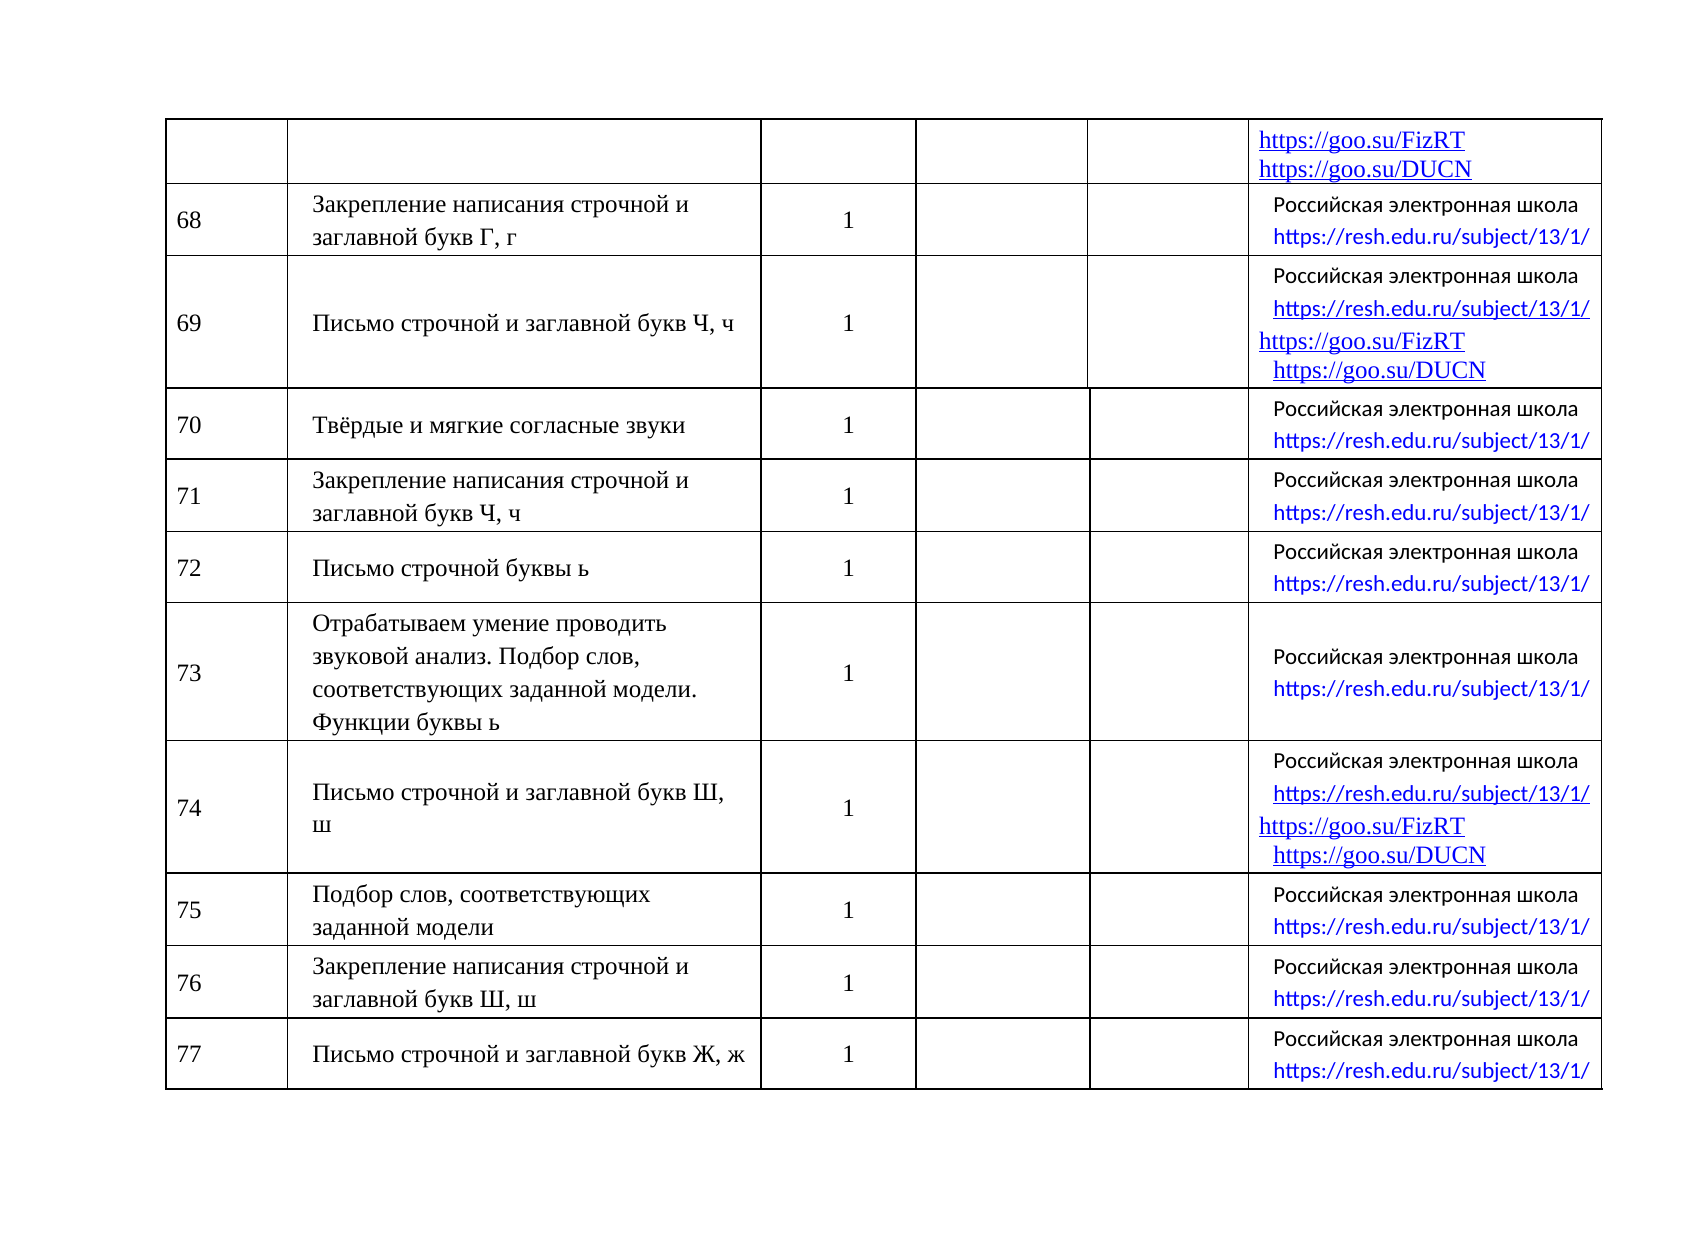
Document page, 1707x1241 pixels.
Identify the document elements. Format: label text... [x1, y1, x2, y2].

table_cell 1 [762, 460, 915, 531]
table_cell [1088, 184, 1248, 255]
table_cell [1249, 120, 1601, 182]
table_cell [1091, 532, 1248, 601]
table_cell Российская электронная школа https://resh.edu.ru/subject/13/1/ [1249, 532, 1601, 601]
table_cell Закрепление написания строчной и заглавной букв Г, г [288, 184, 760, 255]
table_cell 75 [167, 874, 287, 945]
table_cell Письмо строчной и заглавной букв Ж, ж [288, 1019, 760, 1088]
table_cell 1 [762, 120, 915, 182]
table_cell [917, 946, 1089, 1017]
table_cell Российская электронная школа https://resh.edu.ru/subject/13/1/ https://goo.su/FizRT https://goo.su/DUCN [1249, 256, 1601, 387]
table_cell Российская электронная школа https://resh.edu.ru/subject/13/1/ [1249, 946, 1601, 1017]
table_cell [917, 389, 1089, 458]
table_cell Российская электронная школа https://resh.edu.ru/subject/13/1/ [1249, 603, 1601, 740]
table_cell 1 [762, 1019, 915, 1088]
table_cell 68 [167, 184, 287, 255]
table_cell 70 [167, 389, 287, 458]
table_cell [1091, 946, 1248, 1017]
table_cell Российская электронная школа https://resh.edu.ru/subject/13/1/ https://goo.su/FizRT https://goo.su/DUCN [1249, 741, 1601, 872]
table_cell [1088, 256, 1248, 387]
table_cell 73 [167, 603, 287, 740]
table_cell [917, 256, 1087, 387]
table_cell Закрепление написания строчной и заглавной букв Ч, ч [288, 460, 760, 531]
table_cell Подбор слов, соответствующих заданной модели [288, 874, 760, 945]
table_cell [917, 460, 1089, 531]
table_cell 71 [167, 460, 287, 531]
table_cell [917, 184, 1087, 255]
table_cell 74 [167, 741, 287, 872]
table_cell [917, 1019, 1089, 1088]
table_cell 67 [167, 120, 287, 182]
table_cell Российская электронная школа https://resh.edu.ru/subject/13/1/ [1249, 1019, 1601, 1088]
table_cell [917, 603, 1089, 740]
table_cell 1 [762, 603, 915, 740]
table_cell [917, 741, 1089, 872]
table_cell Закрепление написания строчной и заглавной букв Ш, ш [288, 946, 760, 1017]
table_cell Письмо строчной и заглавной букв Ш, ш [288, 741, 760, 872]
table_cell [917, 532, 1089, 601]
table_cell Письмо строчной буквы ь [288, 532, 760, 601]
table_cell Российская электронная школа https://resh.edu.ru/subject/13/1/ [1249, 874, 1601, 945]
table_cell 1 [762, 741, 915, 872]
table_cell 1 [762, 389, 915, 458]
table_cell Российская электронная школа https://resh.edu.ru/subject/13/1/ [1249, 389, 1601, 458]
table_cell [917, 874, 1089, 945]
table_cell [917, 120, 1087, 182]
table_cell Отрабатываем умение проводить звуковой анализ. Подбор слов, соответствующих заданной модели. Функции буквы ь [288, 603, 760, 740]
table_cell 1 [762, 946, 915, 1017]
table_cell 76 [167, 946, 287, 1017]
table_cell Твёрдые и мягкие согласные звуки [288, 389, 760, 458]
table_cell Российская электронная школа https://resh.edu.ru/subject/13/1/ [1249, 460, 1601, 531]
table_cell 1 [762, 532, 915, 601]
table_cell 72 [167, 532, 287, 601]
table_cell 1 [762, 256, 915, 387]
table_cell [1091, 741, 1248, 872]
table_cell 1 [762, 874, 915, 945]
table_cell 77 [167, 1019, 287, 1088]
table_cell [1091, 603, 1248, 740]
table_cell [1088, 120, 1248, 182]
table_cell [288, 120, 760, 182]
table_cell 1 [762, 184, 915, 255]
table_cell [1091, 460, 1248, 531]
table_cell 69 [167, 256, 287, 387]
table_cell [1091, 874, 1248, 945]
table_cell Письмо строчной и заглавной букв Ч, ч [288, 256, 760, 387]
table_cell [1091, 389, 1248, 458]
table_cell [1249, 184, 1601, 255]
table_cell [1091, 1019, 1248, 1088]
